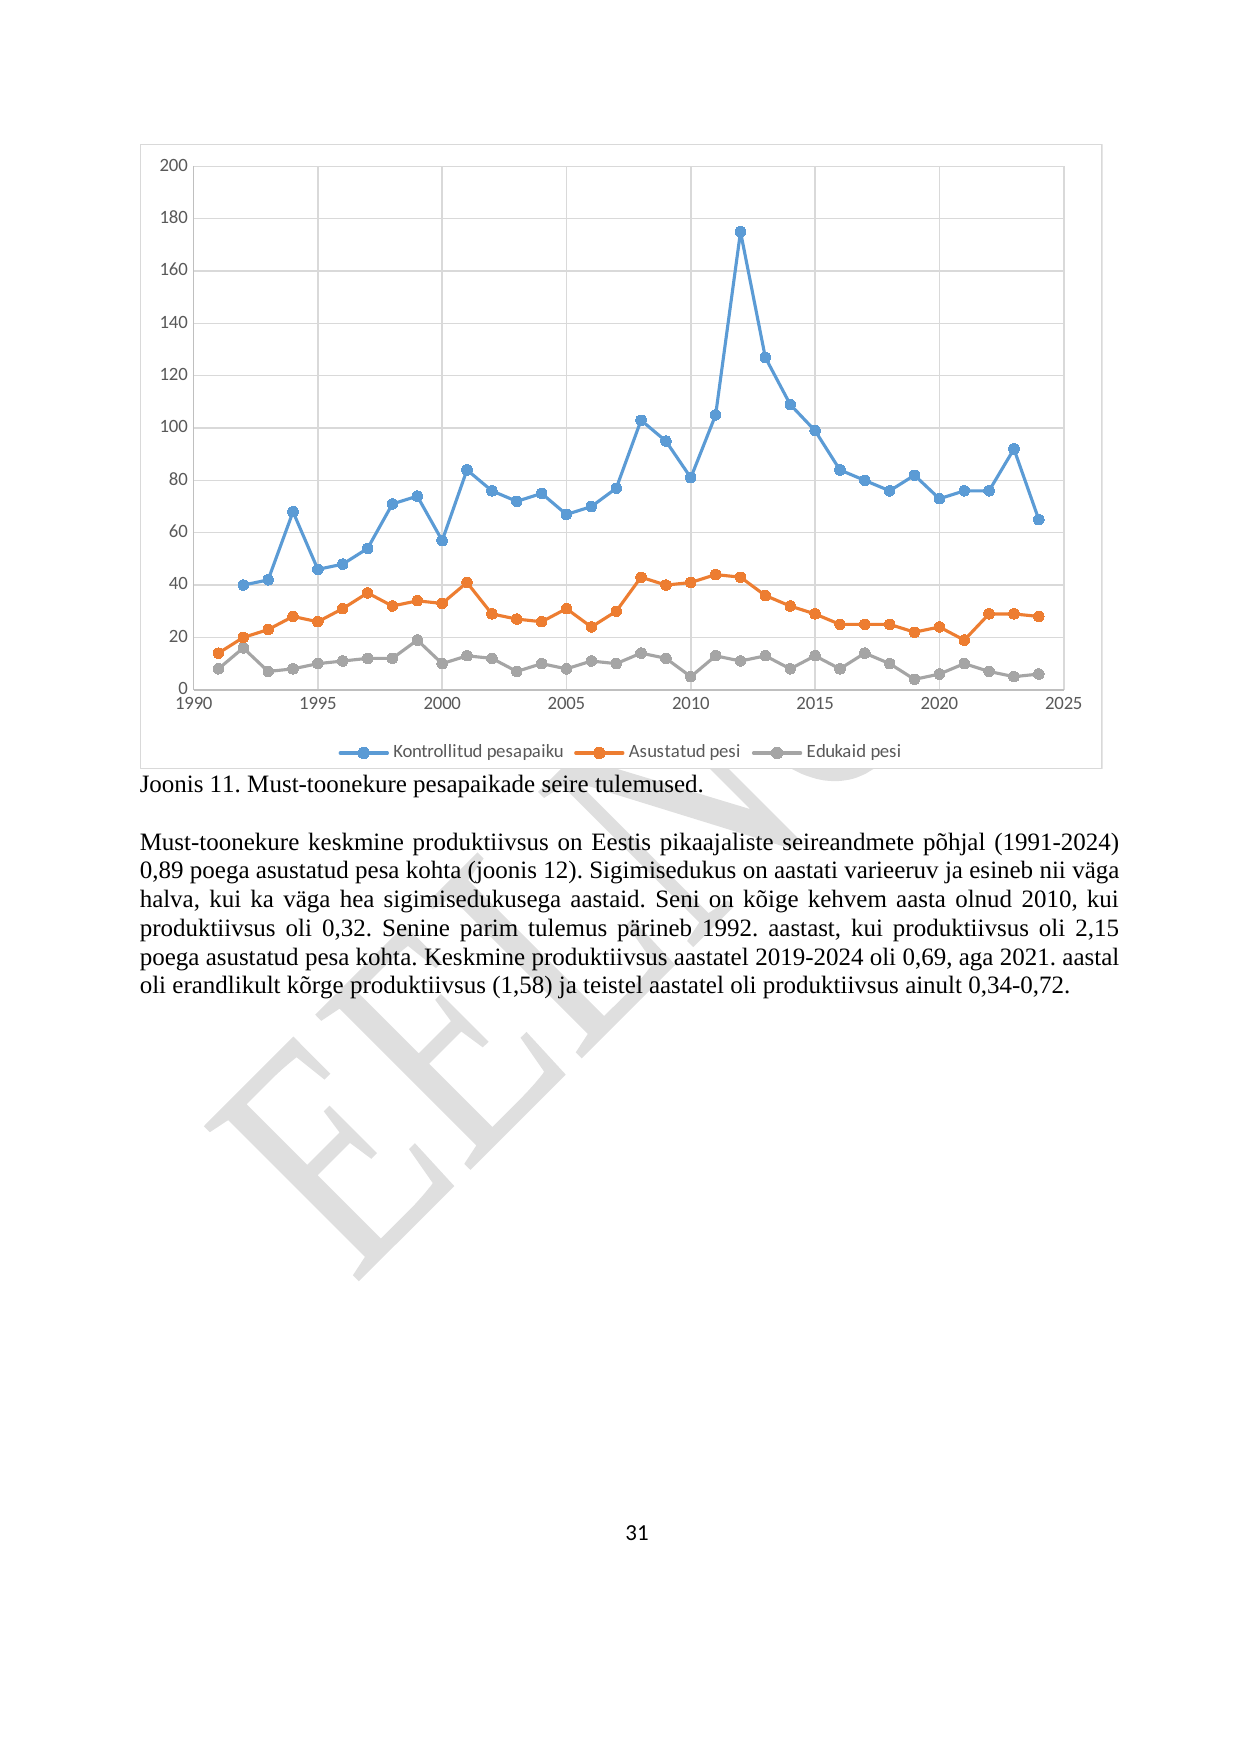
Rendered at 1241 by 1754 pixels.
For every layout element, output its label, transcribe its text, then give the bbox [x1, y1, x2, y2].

text Must-toonekure keskmine produktiivsus on Eestis pikaajaliste seireandmete põhjal (1991-2024) 0,89 poega asustatud pesa kohta (joonis 12). Sigimisedukus on aastati varieeruv ja esineb nii väga halva, kui ka väga hea sigimisedukusega aastaid. Seni on kõige kehvem aasta olnud 2010, kui produktiivsus oli 0,32. Senine parim tulemus pärineb 1992. aastast, kui produktiivsus oli 2,15 poega asustatud pesa kohta. Keskmine produktiivsus aastatel 2019-2024 oli 0,69, aga 2021. aastal oli erandlikult kõrge produktiivsus (1,58) ja teistel aastatel oli produktiivsus ainult 0,34-0,72. [139, 827, 1120, 999]
text Joonis 11. Must-toonekure pesapaikade seire tulemused. [139, 769, 1120, 798]
